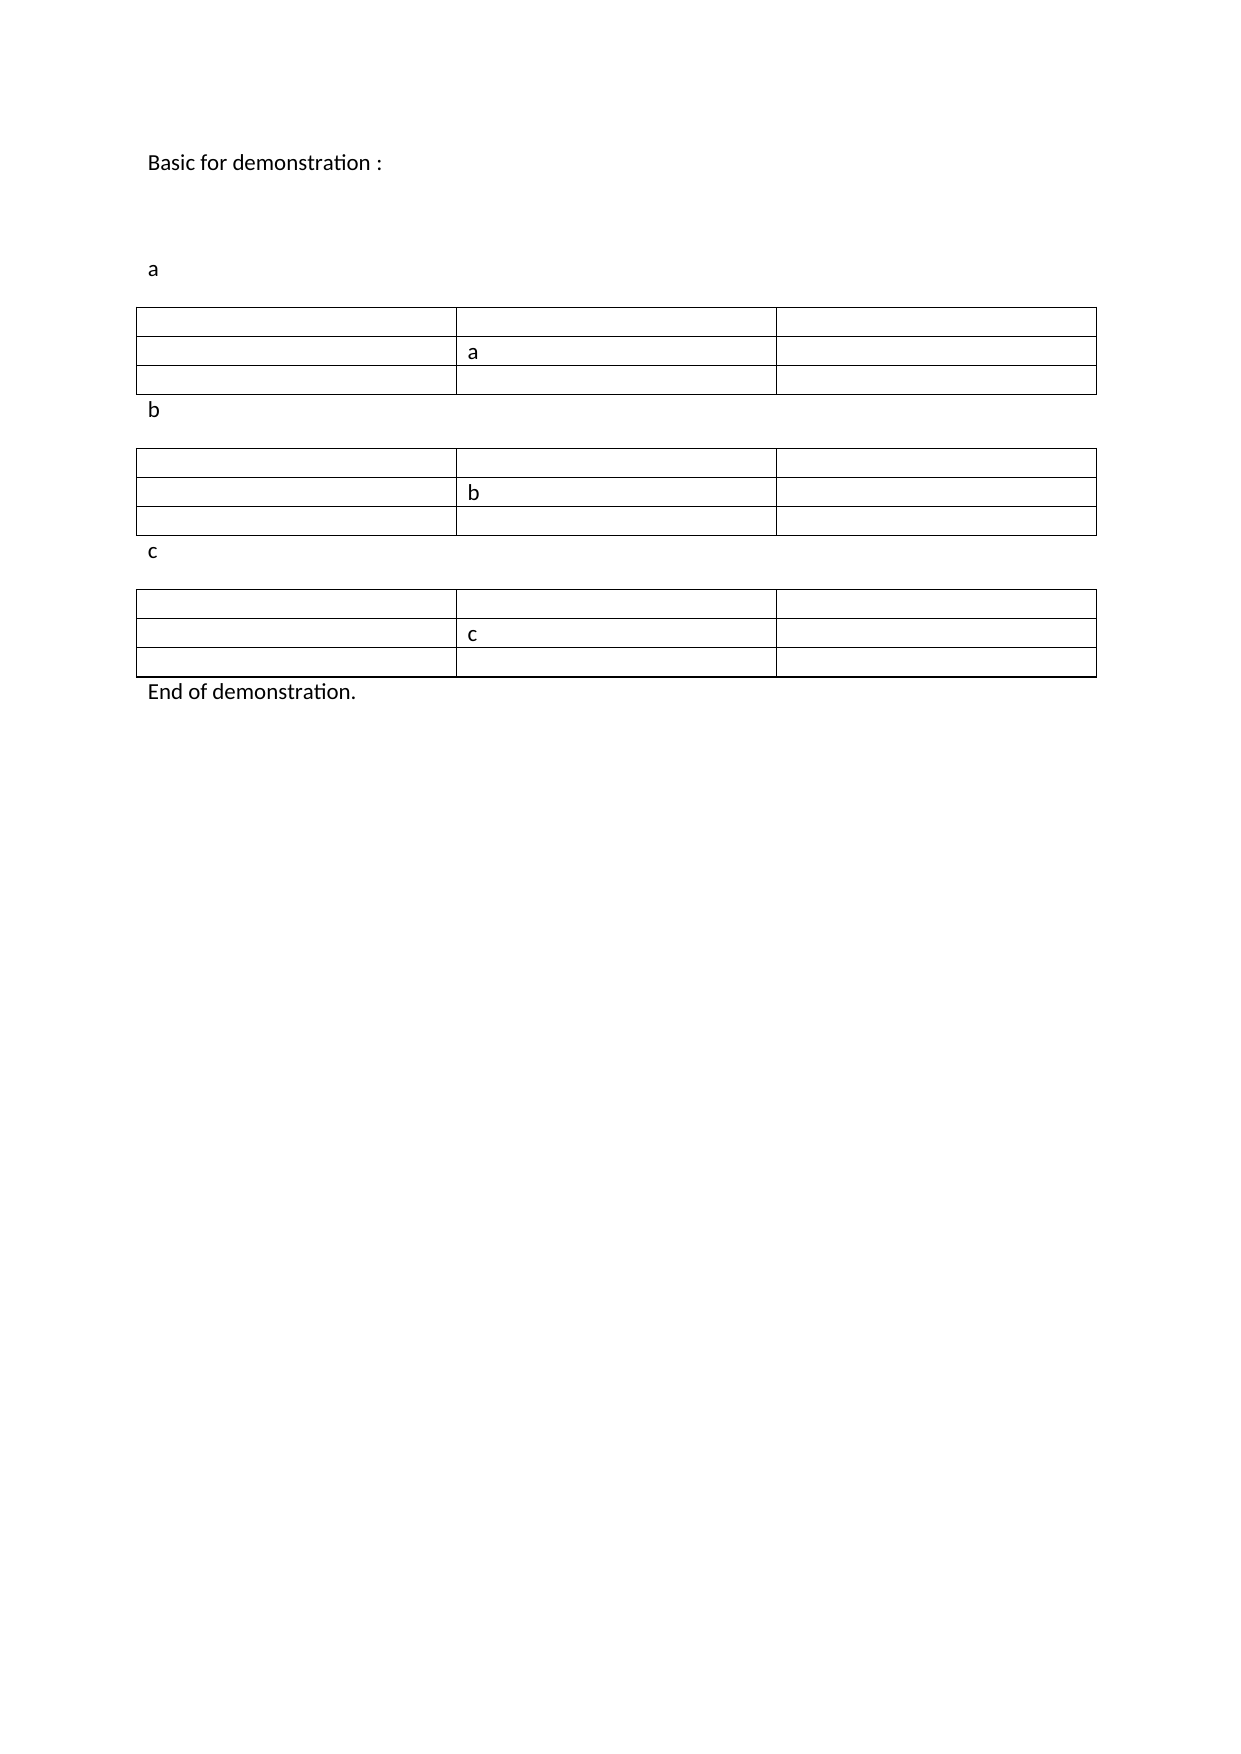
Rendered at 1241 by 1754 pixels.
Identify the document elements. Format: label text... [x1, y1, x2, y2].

table_header [777, 308, 1096, 336]
table_header [777, 449, 1096, 477]
text a [148, 254, 1093, 282]
text c [148, 536, 1093, 564]
table_cell [137, 478, 456, 506]
table_cell [457, 507, 776, 535]
table_cell b [457, 478, 776, 506]
table_cell [777, 337, 1096, 365]
table_cell [777, 507, 1096, 535]
table_cell [137, 507, 456, 535]
text b [148, 395, 1093, 423]
table_cell [777, 366, 1096, 394]
table_header [777, 590, 1096, 618]
text Basic for demonstration : [148, 148, 1093, 176]
table_cell [457, 648, 776, 676]
table_header [457, 590, 776, 618]
table_cell [137, 337, 456, 365]
table_cell a [457, 337, 776, 365]
table_cell [777, 648, 1096, 676]
table_cell [777, 619, 1096, 647]
table_cell [777, 478, 1096, 506]
table_header [457, 449, 776, 477]
table_cell [457, 366, 776, 394]
table_header [457, 308, 776, 336]
table_header [137, 449, 456, 477]
table_header [137, 308, 456, 336]
table_cell [137, 366, 456, 394]
table_cell [137, 648, 456, 676]
table_header [137, 590, 456, 618]
text End of demonstration. [148, 678, 1093, 705]
table_cell [137, 619, 456, 647]
table_cell c [457, 619, 776, 647]
